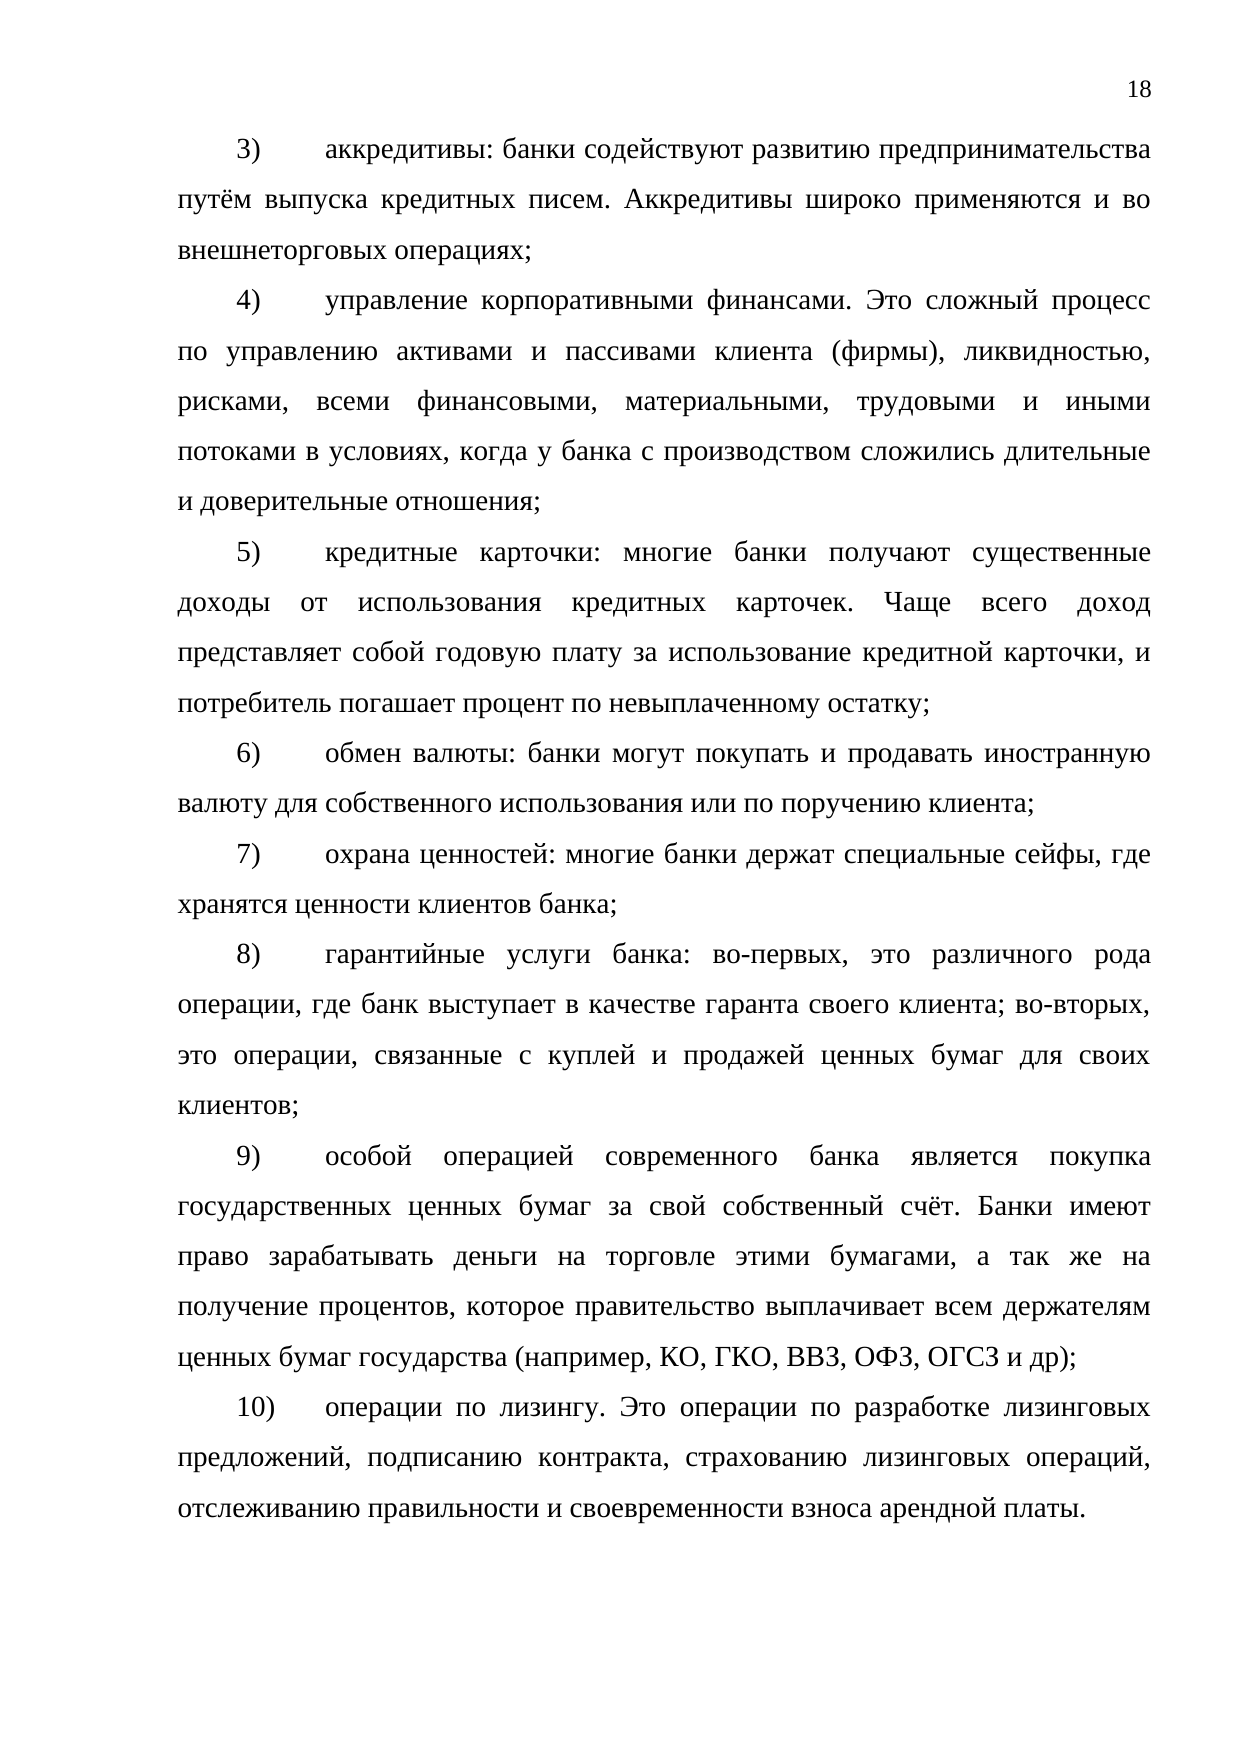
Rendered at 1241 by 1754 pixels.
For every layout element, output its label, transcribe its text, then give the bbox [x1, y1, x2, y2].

list особой операцией современного банка является покупка государственных ценных бумаг за свой собственный счёт. Банки имеют право зарабатывать деньги на торговле этими бумагами, а так же на получение процентов, которое правительство выплачивает всем держателям ценных бумаг государства (например, КО, ГКО, ВВЗ, ОФЗ, ОГСЗ и др); [177, 1138, 1152, 1372]
list обмен валюты: банки могут покупать и продавать иностранную валюту для собственного использования или по поручению клиента; [177, 735, 1152, 819]
list гарантийные услуги банка: во-первых, это различного рода операции, где банк выступает в качестве гаранта своего клиента; во-вторых, это операции, связанные с куплей и продажей ценных бумаг для своих клиентов; [177, 936, 1152, 1121]
list управление корпоративными финансами. Это сложный процесс по управлению активами и пассивами клиента (фирмы), ликвидностью, рисками, всеми финансовыми, материальными, трудовыми и иными потоками в условиях, когда у банка с производством сложились длительные и доверительные отношения; [177, 282, 1152, 517]
list кредитные карточки: многие банки получают существенные доходы от использования кредитных карточек. Чаще всего доход представляет собой годовую плату за использование кредитной карточки, и потребитель погашает процент по невыплаченному остатку; [177, 534, 1152, 718]
list аккредитивы: банки содействуют развитию предпринимательства путём выпуска кредитных писем. Аккредитивы широко применяются и во внешнеторговых операциях; [177, 131, 1152, 266]
list операции по лизингу. Это операции по разработке лизинговых предложений, подписанию контракта, страхованию лизинговых операций, отслеживанию правильности и своевременности взноса арендной платы. [177, 1389, 1152, 1523]
list охрана ценностей: многие банки держат специальные сейфы, где хранятся ценности клиентов банка; [177, 836, 1152, 919]
